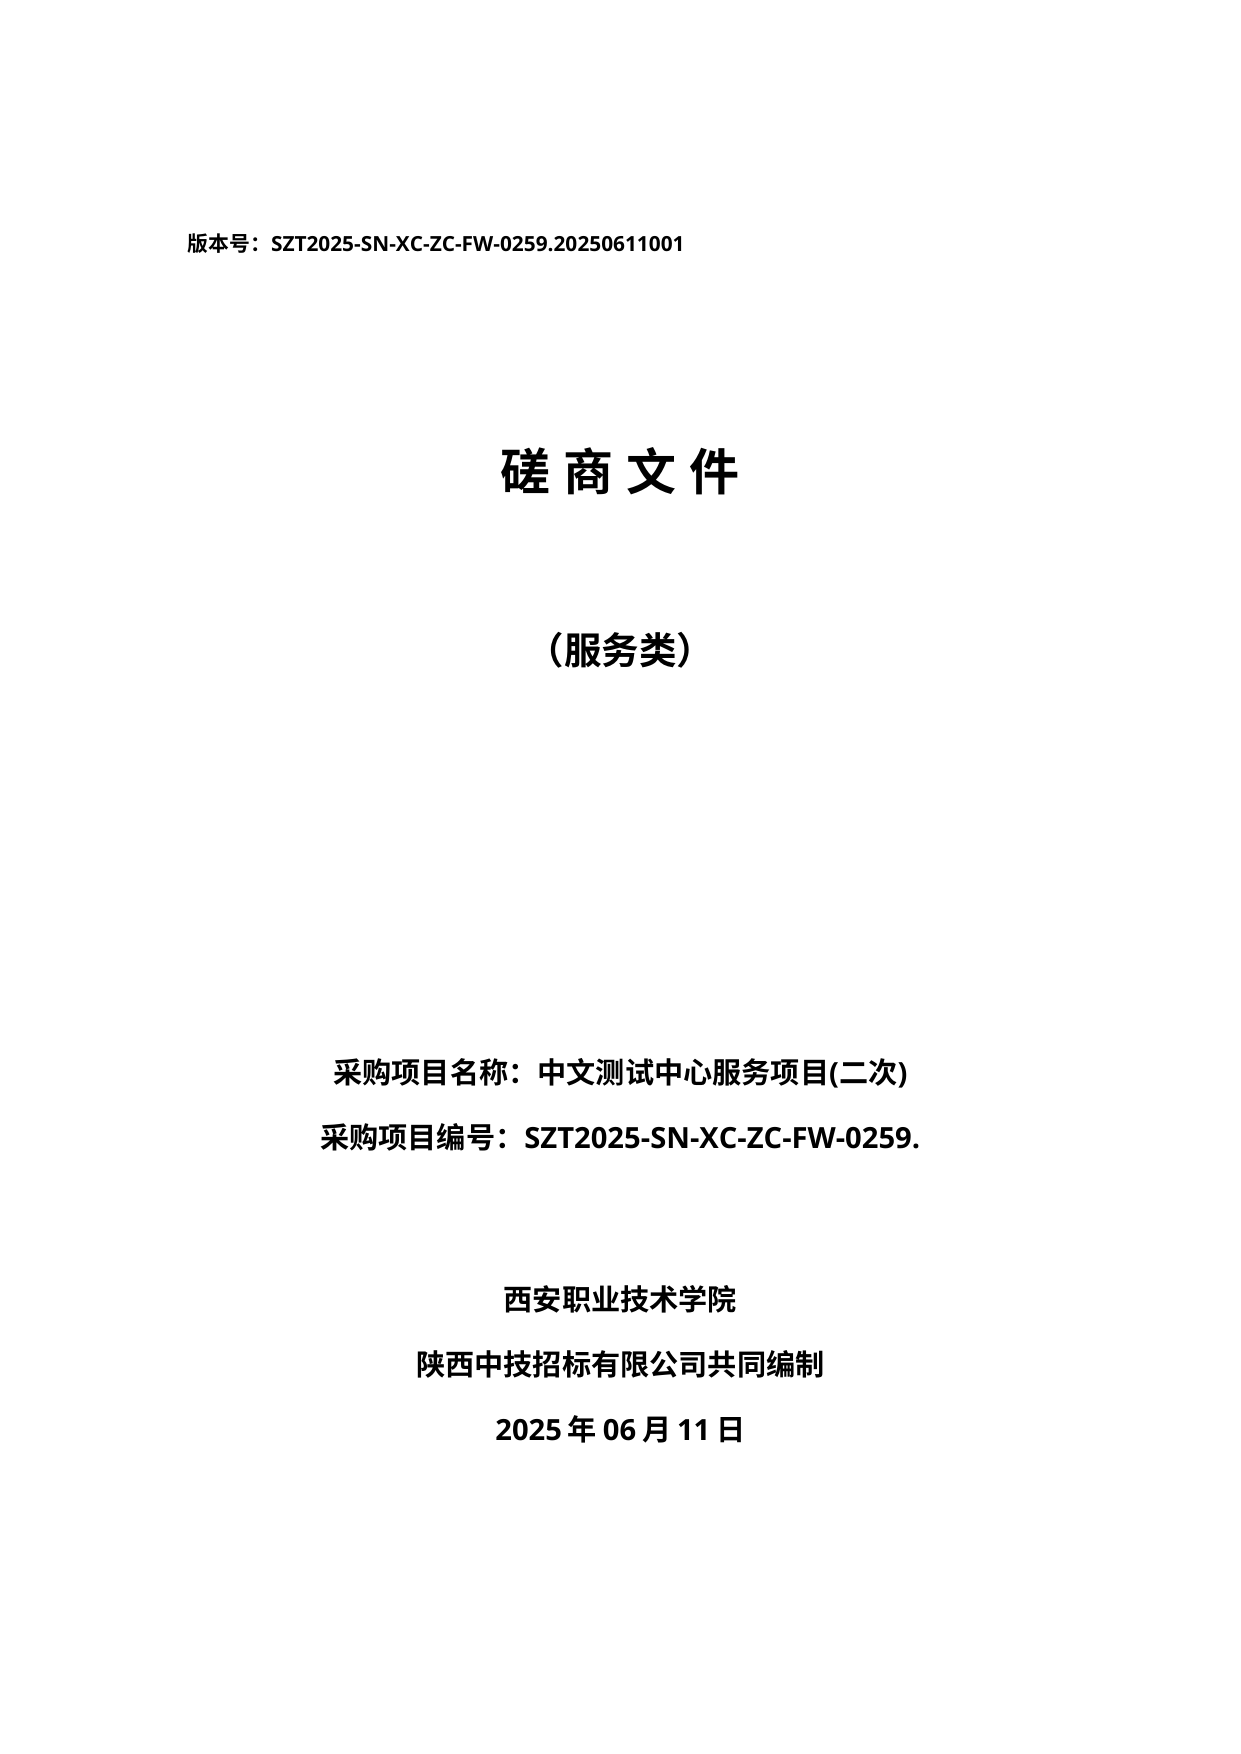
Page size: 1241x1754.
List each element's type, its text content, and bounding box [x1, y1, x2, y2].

text （服务类） [187, 617, 1053, 1039]
text 陕西中技招标有限公司共同编制 [187, 1332, 1053, 1397]
text 版本号：SZT2025-SN-XC-ZC-FW-0259.20250611001 [187, 227, 1053, 422]
text 采购项目编号：SZT2025-SN-XC-ZC-FW-0259. [187, 1104, 1053, 1267]
text 磋 商 文 件 [187, 422, 1053, 617]
text 采购项目名称：中文测试中心服务项目(二次) [187, 1039, 1053, 1104]
text 西安职业技术学院 [187, 1267, 1053, 1332]
text 2025年06月11日 [187, 1397, 1053, 1462]
